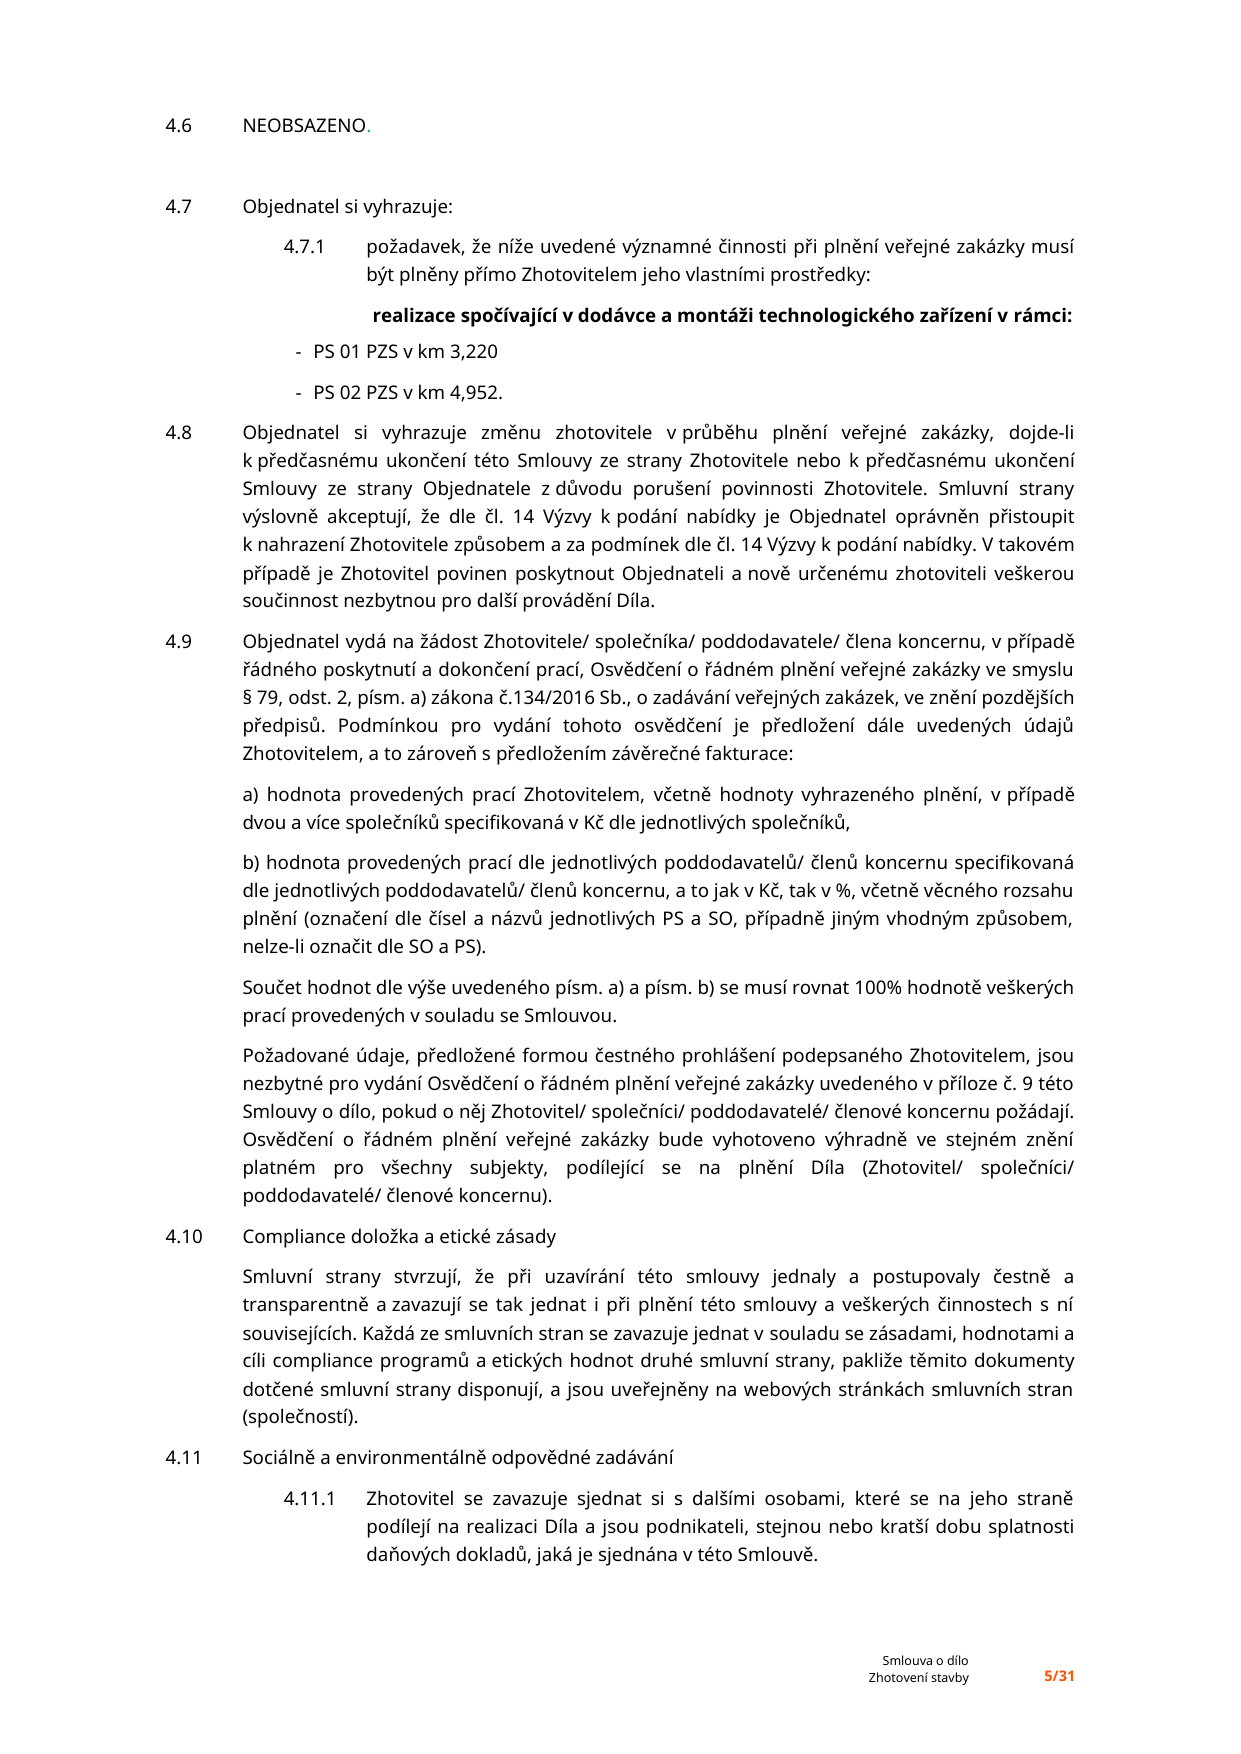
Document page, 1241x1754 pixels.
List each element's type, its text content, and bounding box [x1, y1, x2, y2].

list Požadované údaje, předložené formou čestného prohlášení podepsaného Zhotovitelem, jsou nezbytné pro vydání Osvědčení o řádném plnění veřejné zakázky uvedeného v příloze č. 9 této Smlouvy o dílo, pokud o něj Zhotovitel/ společníci/ poddodavatelé/ členové koncernu požádají. Osvědčení o řádném plnění veřejné zakázky bude vyhotoveno výhradně ve stejném znění platném pro všechny subjekty, podílející se na plnění Díla (Zhotovitel/ společníci/ poddodavatelé/ členové koncernu). [242, 1043, 1075, 1208]
list Smluvní strany stvrzují, že při uzavírání této smlouvy jednaly a postupovaly čestně a transparentně a zavazují se tak jednat i při plnění této smlouvy a veškerých činnostech s ní souvisejících. Každá ze smluvních stran se zavazuje jednat v souladu se zásadami, hodnotami a cíli compliance programů a etických hodnot druhé smluvní strany, pakliže těmito dokumenty dotčené smluvní strany disponují, a jsou uveřejněny na webových stránkách smluvních stran (společností). [242, 1264, 1075, 1429]
text Objednatel si vyhrazuje změnu zhotovitele v průběhu plnění veřejné zakázky, dojde-li k předčasnému ukončení této Smlouvy ze strany Zhotovitele nebo k předčasnému ukončení Smlouvy ze strany Objednatele z důvodu porušení povinnosti Zhotovitele. Smluvní strany výslovně akceptují, že dle čl. 14 Výzvy k podání nabídky je Objednatel oprávněn přistoupit k nahrazení Zhotovitele způsobem a za podmínek dle čl. 14 Výzvy k podání nabídky. V takovém případě je Zhotovitel povinen poskytnout Objednateli a nově určenému zhotoviteli veškerou součinnost nezbytnou pro další provádění Díla. [165, 420, 1075, 613]
list realizace spočívající v dodávce a montáži technologického zařízení v rámci: [372, 302, 1075, 328]
list a) hodnota provedených prací Zhotovitelem, včetně hodnoty vyhrazeného plnění, v případě dvou a více společníků specifikovaná v Kč dle jednotlivých společníků, [242, 781, 1075, 834]
list Sociálně a environmentálně odpovědné zadávání [165, 1444, 1075, 1470]
list PS 02 PZS v km 4,952. [165, 379, 1075, 405]
text Compliance doložka a etické zásady [165, 1223, 1075, 1249]
text Objednatel vydá na žádost Zhotovitele/ společníka/ poddodavatele/ člena koncernu, v případě řádného poskytnutí a dokončení prací, Osvědčení o řádném plnění veřejné zakázky ve smyslu § 79, odst. 2, písm. a) zákona č.134/2016 Sb., o zadávání veřejných zakázek, ve znění pozdějších předpisů. Podmínkou pro vydání tohoto osvědčení je předložení dále uvedených údajů Zhotovitelem, a to zároveň s předložením závěrečné fakturace: [165, 628, 1075, 766]
list PS 01 PZS v km 3,220 [165, 339, 1075, 364]
list b) hodnota provedených prací dle jednotlivých poddodavatelů/ členů koncernu specifikovaná dle jednotlivých poddodavatelů/ členů koncernu, a to jak v Kč, tak v %, včetně věcného rozsahu plnění (označení dle čísel a názvů jednotlivých PS a SO, případně jiným vhodným způsobem, nelze-li označit dle SO a PS). [242, 849, 1075, 959]
text Objednatel si vyhrazuje: [165, 193, 1075, 219]
text NEOBSAZENO. [165, 112, 1075, 138]
list Zhotovitel se zavazuje sjednat si s dalšími osobami, které se na jeho straně podílejí na realizaci Díla a jsou podnikateli, stejnou nebo kratší dobu splatnosti daňových dokladů, jaká je sjednána v této Smlouvě. [283, 1485, 1075, 1566]
list Součet hodnot dle výše uvedeného písm. a) a písm. b) se musí rovnat 100% hodnotě veškerých prací provedených v souladu se Smlouvou. [242, 974, 1075, 1028]
text požadavek, že níže uvedené významné činnosti při plnění veřejné zakázky musí být plněny přímo Zhotovitelem jeho vlastními prostředky: [283, 234, 1075, 287]
